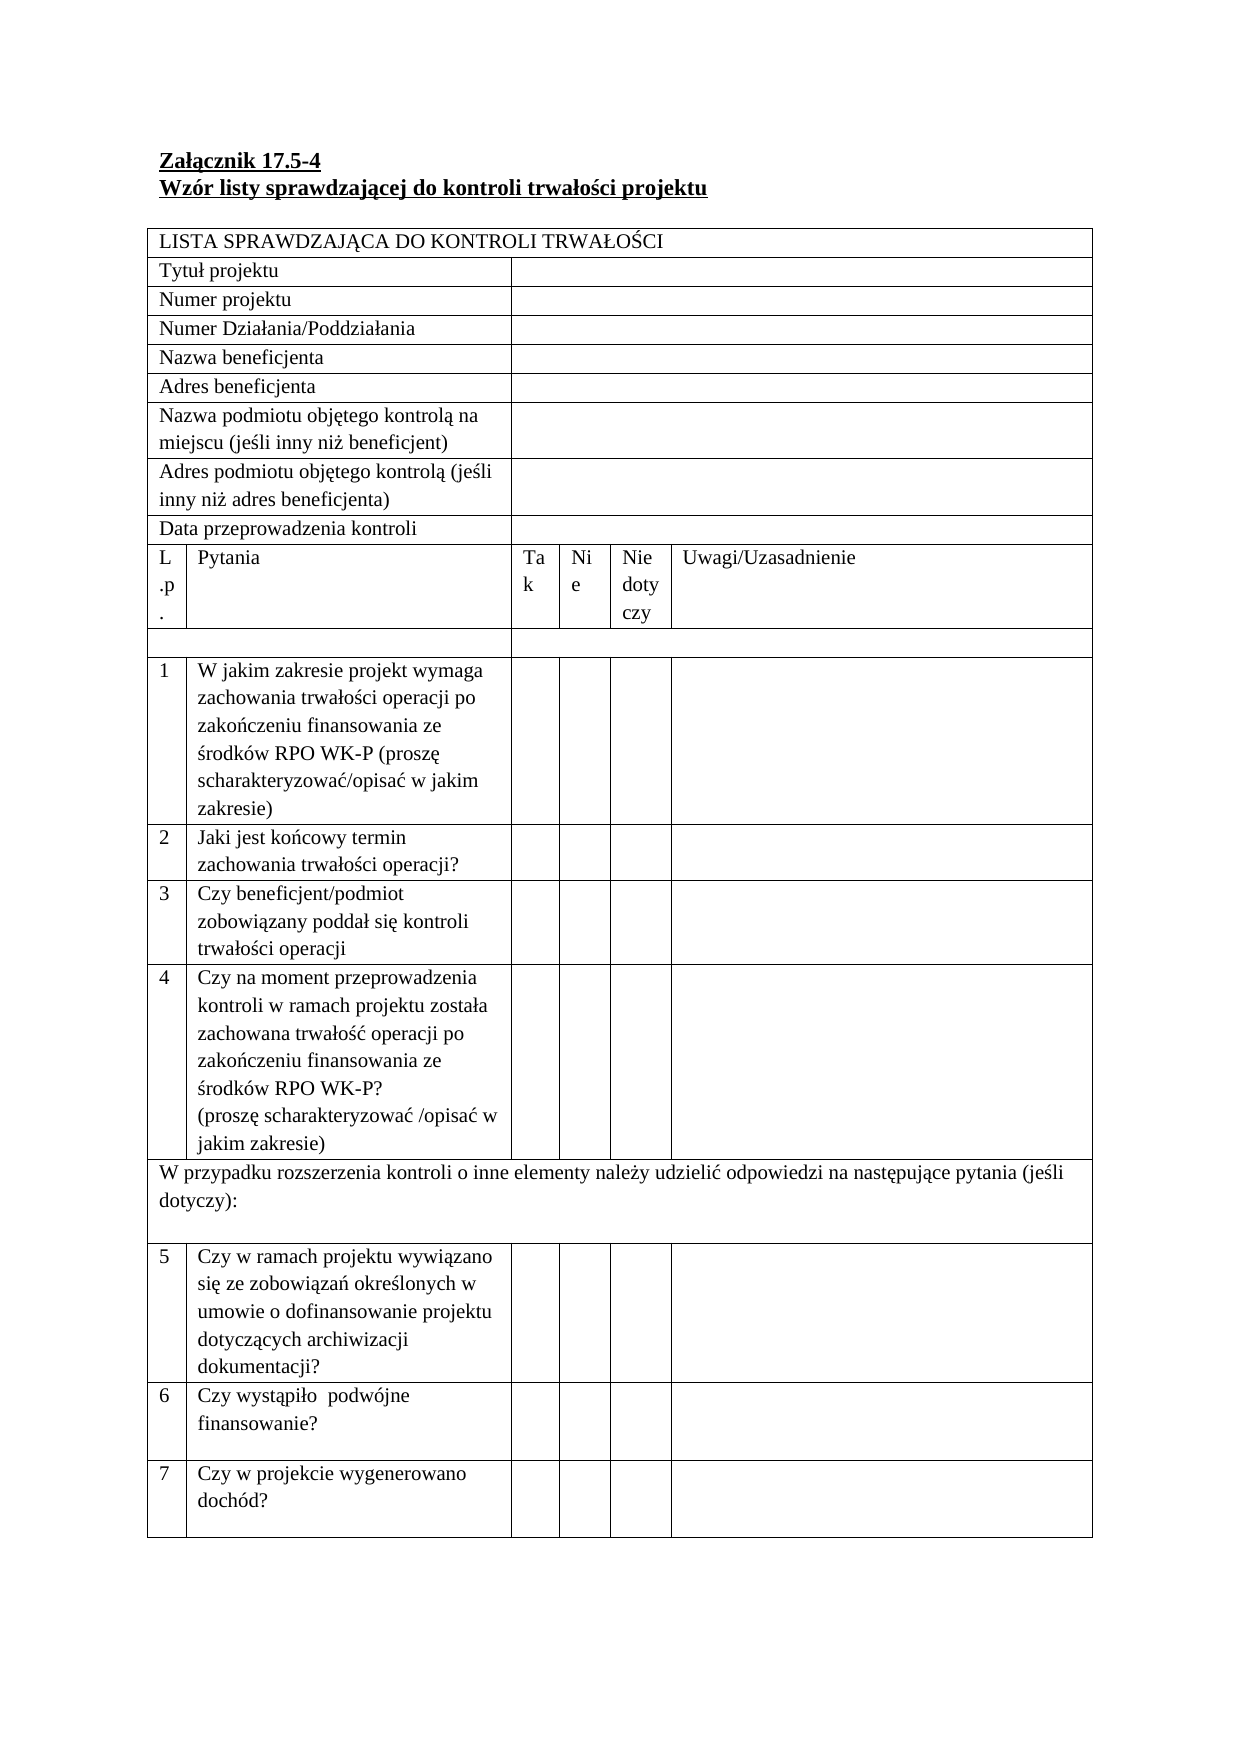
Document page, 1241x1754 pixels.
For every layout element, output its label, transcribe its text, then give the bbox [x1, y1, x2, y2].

table_cell [672, 1461, 1092, 1537]
table_cell W jakim zakresie projekt wymaga zachowania trwałości operacji po zakończeniu finansowania ze środków RPO WK-P (proszę scharakteryzować/opisać w jakim zakresie) [187, 658, 511, 823]
table_cell [611, 1383, 671, 1459]
table_cell [512, 403, 1092, 458]
table_cell [672, 965, 1092, 1159]
table_cell [560, 658, 610, 823]
table_cell Nie [560, 545, 610, 628]
table_cell [512, 1244, 559, 1382]
table_cell [512, 825, 559, 880]
table_cell [560, 1461, 610, 1537]
table_cell LISTA SPRAWDZAJĄCA DO KONTROLI TRWAŁOŚCI [148, 229, 1092, 257]
table_cell [672, 881, 1092, 964]
table_cell 7 [148, 1461, 186, 1537]
table_cell Tak [512, 545, 559, 628]
table_cell Adres podmiotu objętego kontrolą (jeśli inny niż adres beneficjenta) [148, 459, 511, 515]
table_cell [611, 881, 671, 964]
table_cell Pytania [187, 545, 511, 628]
table_cell [611, 965, 671, 1159]
table_cell [560, 965, 610, 1159]
table_cell [672, 825, 1092, 880]
table_cell Tytuł projektu [148, 258, 511, 286]
table_cell [512, 1461, 559, 1537]
table_cell 5 [148, 1244, 186, 1382]
table_cell [560, 881, 610, 964]
table_cell [512, 658, 559, 823]
table_cell W przypadku rozszerzenia kontroli o inne elementy należy udzielić odpowiedzi na następujące pytania (jeśli dotyczy): [148, 1160, 1092, 1243]
table_cell Nazwa podmiotu objętego kontrolą na miejscu (jeśli inny niż beneficjent) [148, 403, 511, 458]
table_cell Numer Działania/Poddziałania [148, 316, 511, 344]
table_cell [611, 658, 671, 823]
table_cell [512, 374, 1092, 402]
table_cell Adres beneficjenta [148, 374, 511, 402]
table_cell [672, 1383, 1092, 1459]
table_cell [512, 1383, 559, 1459]
table_cell 1 [148, 658, 186, 823]
table_cell [560, 1244, 610, 1382]
table_cell [611, 1244, 671, 1382]
table_cell 6 [148, 1383, 186, 1459]
table_cell [512, 516, 1092, 544]
table_cell 2 [148, 825, 186, 880]
table_cell 3 [148, 881, 186, 964]
table_cell Czy w ramach projektu wywiązano się ze zobowiązań określonych w umowie o dofinansowanie projektu dotyczących archiwizacji dokumentacji? [187, 1244, 511, 1382]
table_cell [611, 1461, 671, 1537]
table_cell [512, 881, 559, 964]
table_cell [512, 316, 1092, 344]
table_cell Nazwa beneficjenta [148, 345, 511, 373]
table_cell [512, 459, 1092, 515]
table_cell Jaki jest końcowy termin zachowania trwałości operacji? [187, 825, 511, 880]
table_cell Czy wystąpiło podwójne finansowanie? [187, 1383, 511, 1459]
table_cell [560, 825, 610, 880]
table_cell Numer projektu [148, 287, 511, 315]
table_cell L.p. [148, 545, 186, 628]
table_cell Data przeprowadzenia kontroli [148, 516, 511, 544]
table_cell Czy na moment przeprowadzenia kontroli w ramach projektu została zachowana trwałość operacji po zakończeniu finansowania ze środków RPO WK-P? (proszę scharakteryzować /opisać w jakim zakresie) [187, 965, 511, 1159]
table_cell [672, 658, 1092, 823]
table_cell Czy beneficjent/podmiot zobowiązany poddał się kontroli trwałości operacji [187, 881, 511, 964]
table_cell [148, 629, 511, 657]
table_cell [512, 629, 1092, 657]
table_cell [512, 287, 1092, 315]
table_cell 4 [148, 965, 186, 1159]
table_cell [560, 1383, 610, 1459]
table_cell Czy w projekcie wygenerowano dochód? [187, 1461, 511, 1537]
table_cell [672, 1244, 1092, 1382]
table_cell [512, 965, 559, 1159]
table_cell [512, 258, 1092, 286]
table_cell Uwagi/Uzasadnienie [672, 545, 1092, 628]
table_header Załącznik 17.5-4 Wzór listy sprawdzającej do kontroli trwałości projektu [148, 148, 1093, 228]
table_cell [512, 345, 1092, 373]
table_cell Nie doty czy [611, 545, 671, 628]
table_cell [611, 825, 671, 880]
